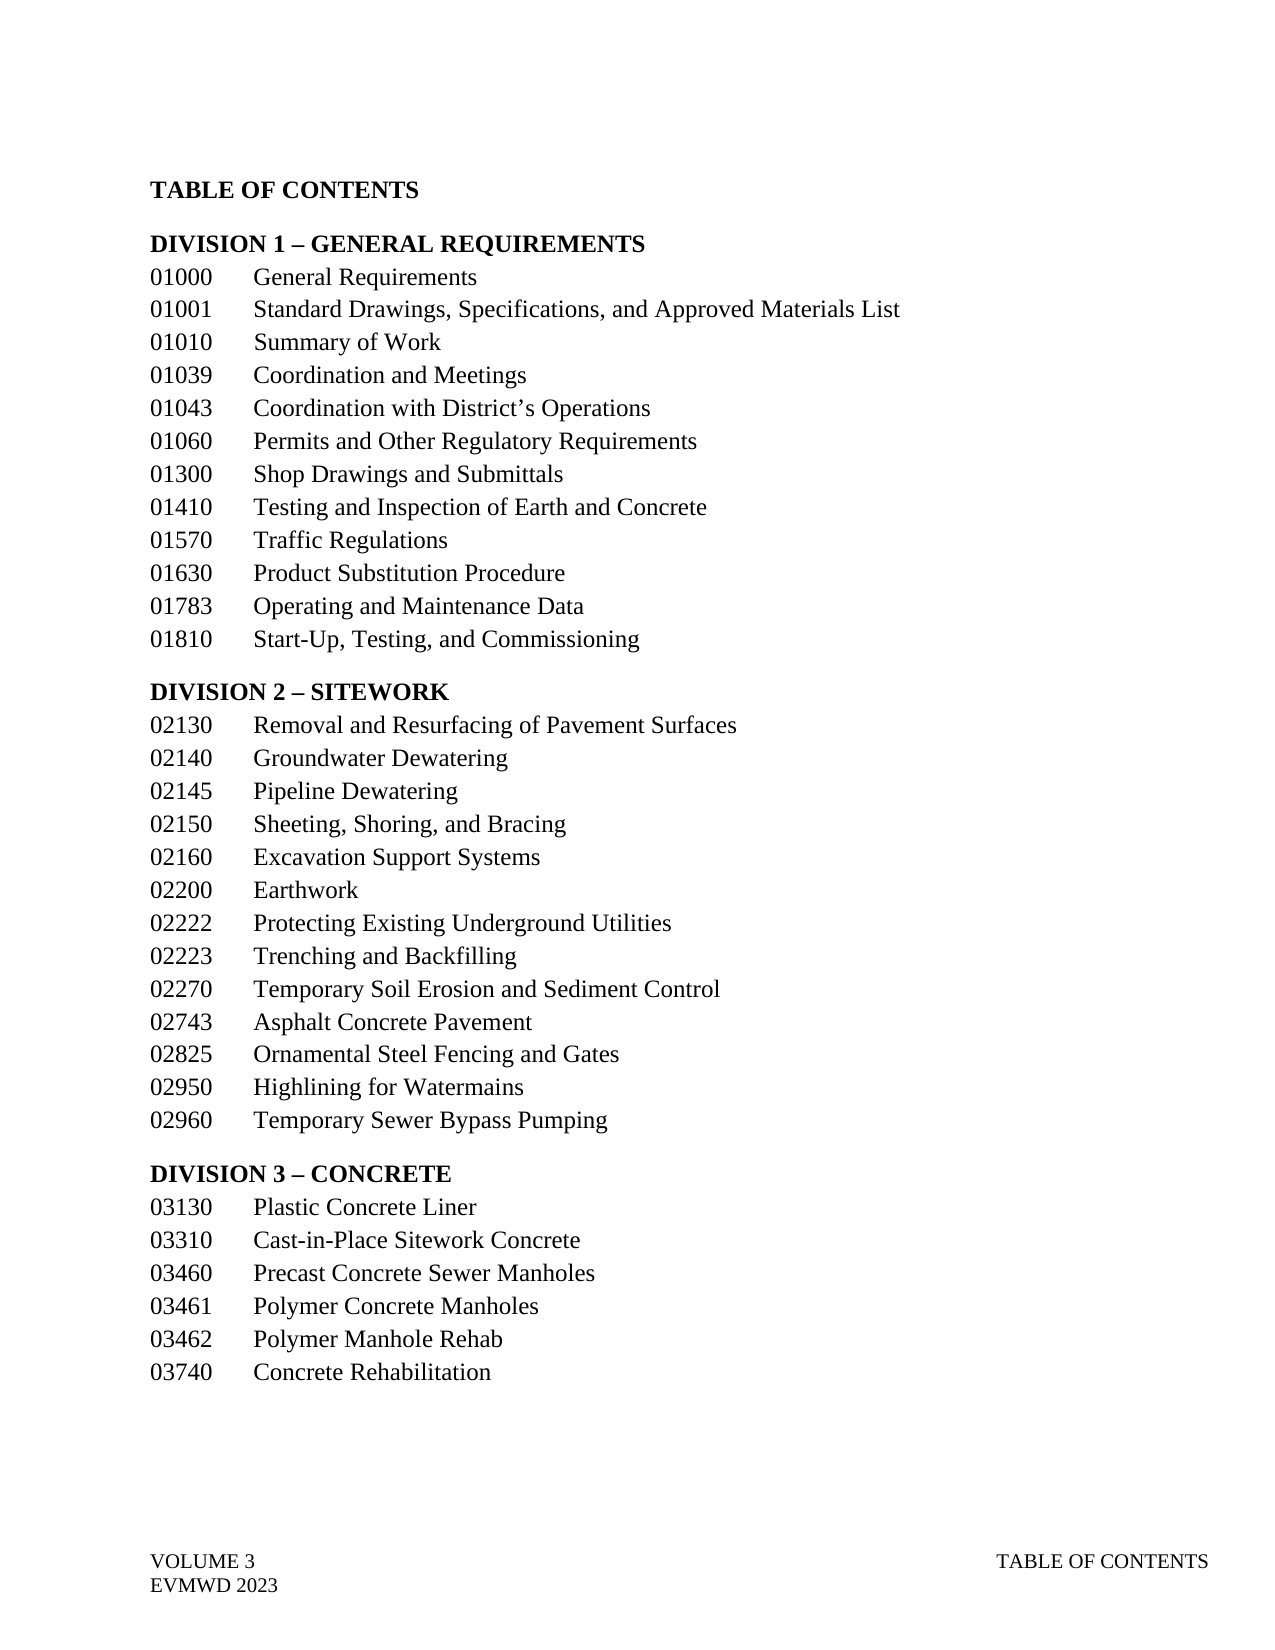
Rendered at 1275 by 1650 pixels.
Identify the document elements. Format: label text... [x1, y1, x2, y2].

text 02130 Removal and Resurfacing of Pavement Surfaces [150, 710, 1050, 739]
text 02223 Trenching and Backfilling [150, 941, 1050, 969]
text 02145 Pipeline Dewatering [150, 776, 1050, 805]
text 02950 Highlining for Watermains [150, 1072, 1050, 1101]
text DIVISION 2 – SITEWORK [150, 677, 1125, 706]
text 02270 Temporary Soil Erosion and Sediment Control [150, 974, 1050, 1002]
text 01060 Permits and Other Regulatory Requirements [150, 426, 1050, 455]
text 03740 Concrete Rehabilitation [150, 1357, 1050, 1385]
text TABLE OF CONTENTS [150, 175, 1125, 204]
text 03130 Plastic Concrete Liner [150, 1192, 1050, 1221]
text 01001 Standard Drawings, Specifications, and Approved Materials List [150, 294, 1050, 323]
text DIVISION 3 – CONCRETE [150, 1159, 1125, 1188]
text 01783 Operating and Maintenance Data [150, 591, 1050, 619]
text 03462 Polymer Manhole Rehab [150, 1324, 1050, 1352]
text 01810 Start-Up, Testing, and Commissioning [150, 624, 1050, 652]
text 01010 Summary of Work [150, 327, 1050, 356]
text 01630 Product Substitution Procedure [150, 558, 1050, 587]
text 03460 Precast Concrete Sewer Manholes [150, 1258, 1050, 1287]
text 03461 Polymer Concrete Manholes [150, 1291, 1050, 1319]
text 02160 Excavation Support Systems [150, 842, 1050, 871]
text 02200 Earthwork [150, 875, 1050, 904]
text 02140 Groundwater Dewatering [150, 743, 1050, 772]
text 01570 Traffic Regulations [150, 525, 1050, 554]
text 01039 Coordination and Meetings [150, 360, 1050, 389]
text 01000 General Requirements [150, 262, 1050, 290]
text 02222 Protecting Existing Underground Utilities [150, 908, 1050, 937]
text 02150 Sheeting, Shoring, and Bracing [150, 809, 1050, 838]
text 02743 Asphalt Concrete Pavement [150, 1007, 1050, 1035]
text 02960 Temporary Sewer Bypass Pumping [150, 1105, 1050, 1134]
text 01300 Shop Drawings and Submittals [150, 459, 1050, 488]
text 02825 Ornamental Steel Fencing and Gates [150, 1039, 1050, 1068]
text 01410 Testing and Inspection of Earth and Concrete [150, 492, 1050, 521]
text 01043 Coordination with District’s Operations [150, 393, 1050, 422]
text 03310 Cast-in-Place Sitework Concrete [150, 1225, 1050, 1254]
text DIVISION 1 – GENERAL REQUIREMENTS [150, 229, 1125, 257]
